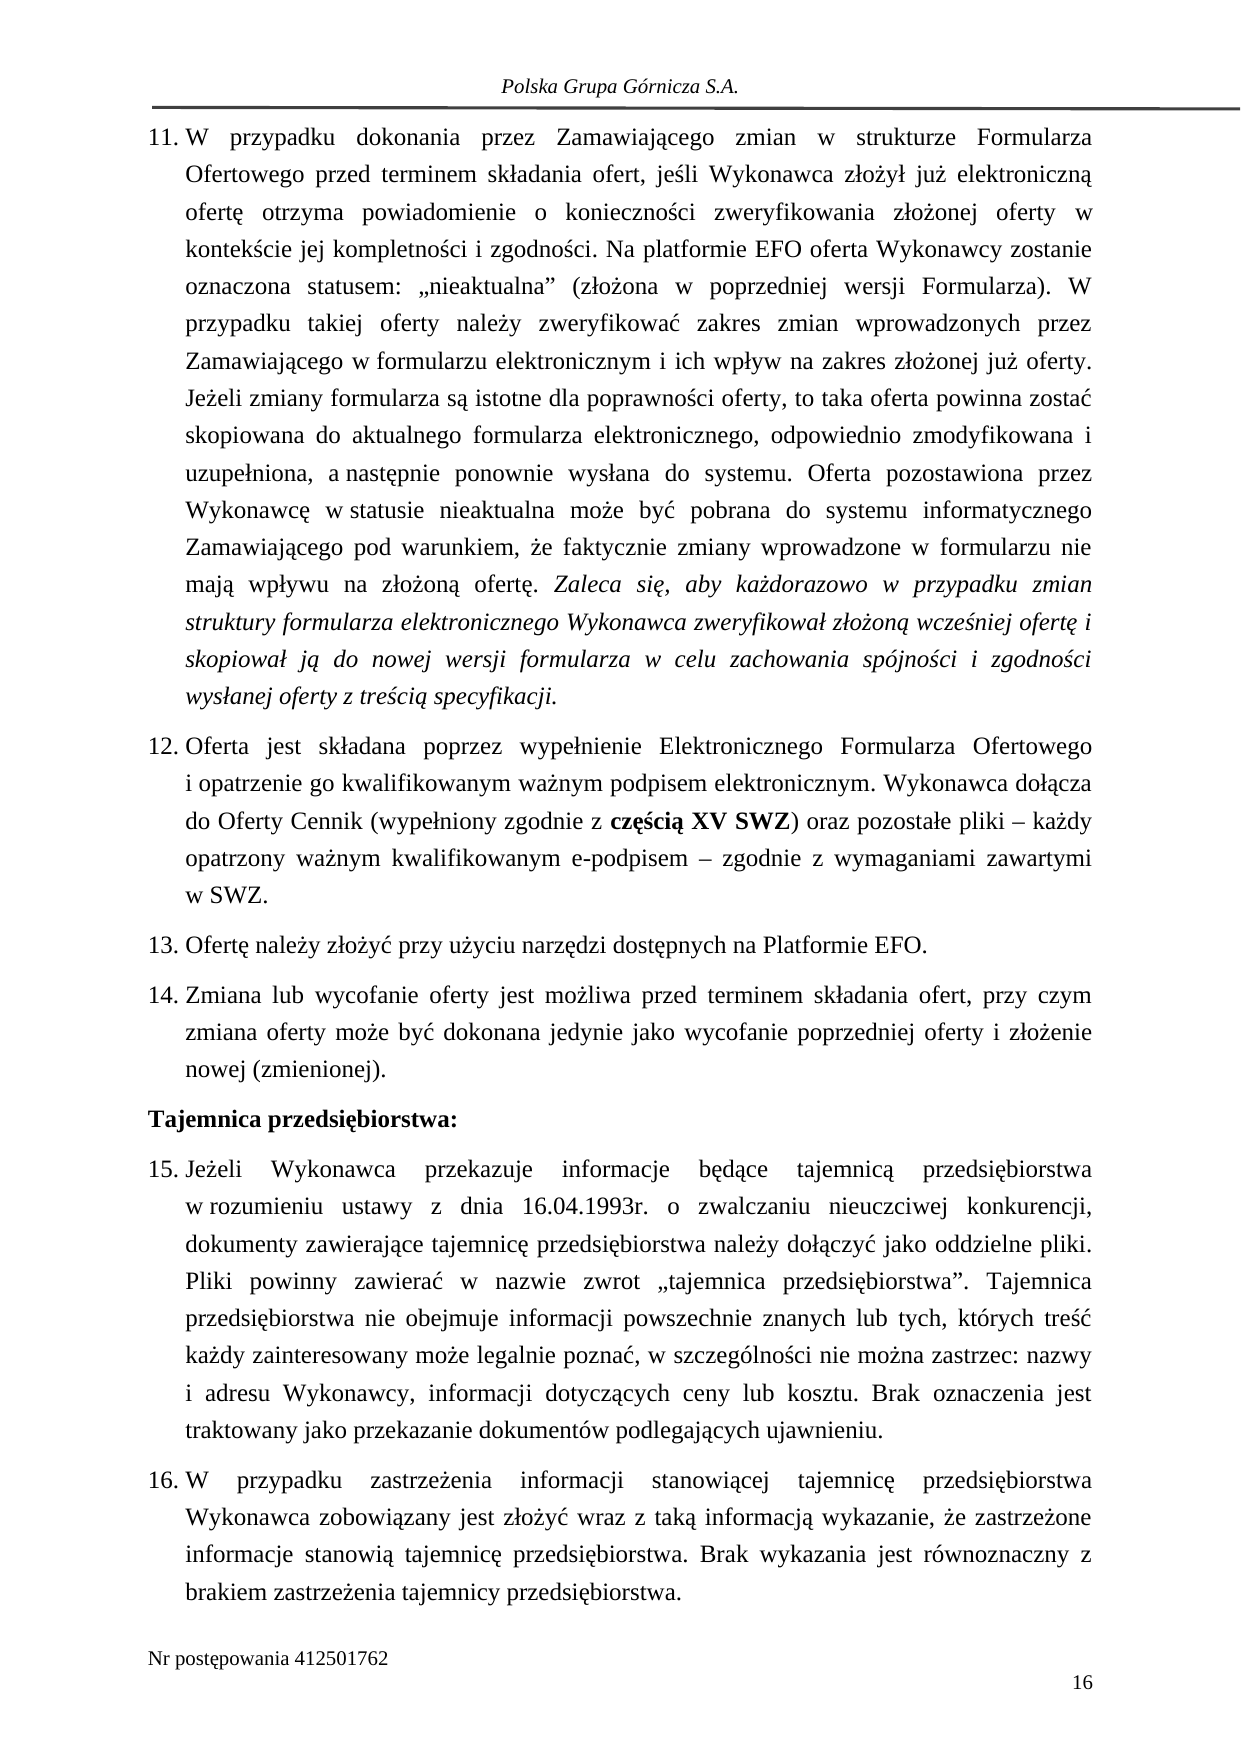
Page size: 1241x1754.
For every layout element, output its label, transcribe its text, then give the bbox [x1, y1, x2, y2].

text Tajemnica przedsiębiorstwa: [148, 1104, 1093, 1133]
list W przypadku dokonania przez Zamawiającego zmian w strukturze Formularza Ofertowego przed terminem składania ofert, jeśli Wykonawca złożył już elektroniczną ofertę otrzyma powiadomienie o konieczności zweryfikowania złożonej oferty w kontekście jej kompletności i zgodności. Na platformie EFO oferta Wykonawcy zostanie oznaczona statusem: „nieaktualna” (złożona w poprzedniej wersji Formularza). W przypadku takiej oferty należy zweryfikować zakres zmian wprowadzonych przez Zamawiającego w formularzu elektronicznym i ich wpływ na zakres złożonej już oferty. Jeżeli zmiany formularza są istotne dla poprawności oferty, to taka oferta powinna zostać skopiowana do aktualnego formularza elektronicznego, odpowiednio zmodyfikowana i uzupełniona, a następnie ponownie wysłana do systemu. Oferta pozostawiona przez Wykonawcę w statusie nieaktualna może być pobrana do systemu informatycznego Zamawiającego pod warunkiem, że faktycznie zmiany wprowadzone w formularzu nie mają wpływu na złożoną ofertę. Zaleca się, aby każdorazowo w przypadku zmian struktury formularza elektronicznego Wykonawca zweryfikował złożoną wcześniej ofertę i skopiował ją do nowej wersji formularza w celu zachowania spójności i zgodności wysłanej oferty z treścią specyfikacji. [148, 122, 1093, 710]
list Ofertę należy złożyć przy użyciu narzędzi dostępnych na Platformie EFO. [148, 930, 1093, 959]
list Jeżeli Wykonawca przekazuje informacje będące tajemnicą przedsiębiorstwa w rozumieniu ustawy z dnia 16.04.1993r. o zwalczaniu nieuczciwej konkurencji, dokumenty zawierające tajemnicę przedsiębiorstwa należy dołączyć jako oddzielne pliki. Pliki powinny zawierać w nazwie zwrot „tajemnica przedsiębiorstwa”. Tajemnica przedsiębiorstwa nie obejmuje informacji powszechnie znanych lub tych, których treść każdy zainteresowany może legalnie poznać, w szczególności nie można zastrzec: nazwy i adresu Wykonawcy, informacji dotyczących ceny lub kosztu. Brak oznaczenia jest traktowany jako przekazanie dokumentów podlegających ujawnieniu. [148, 1154, 1093, 1444]
list Zmiana lub wycofanie oferty jest możliwa przed terminem składania ofert, przy czym zmiana oferty może być dokonana jedynie jako wycofanie poprzedniej oferty i złożenie nowej (zmienionej). [148, 980, 1093, 1083]
list Oferta jest składana poprzez wypełnienie Elektronicznego Formularza Ofertowego i opatrzenie go kwalifikowanym ważnym podpisem elektronicznym. Wykonawca dołącza do Oferty Cennik (wypełniony zgodnie z częścią XV SWZ) oraz pozostałe pliki – każdy opatrzony ważnym kwalifikowanym e-podpisem – zgodnie z wymaganiami zawartymi w SWZ. [148, 731, 1093, 909]
list W przypadku zastrzeżenia informacji stanowiącej tajemnicę przedsiębiorstwa Wykonawca zobowiązany jest złożyć wraz z taką informacją wykazanie, że zastrzeżone informacje stanowią tajemnicę przedsiębiorstwa. Brak wykazania jest równoznaczny z brakiem zastrzeżenia tajemnicy przedsiębiorstwa. [148, 1465, 1093, 1606]
